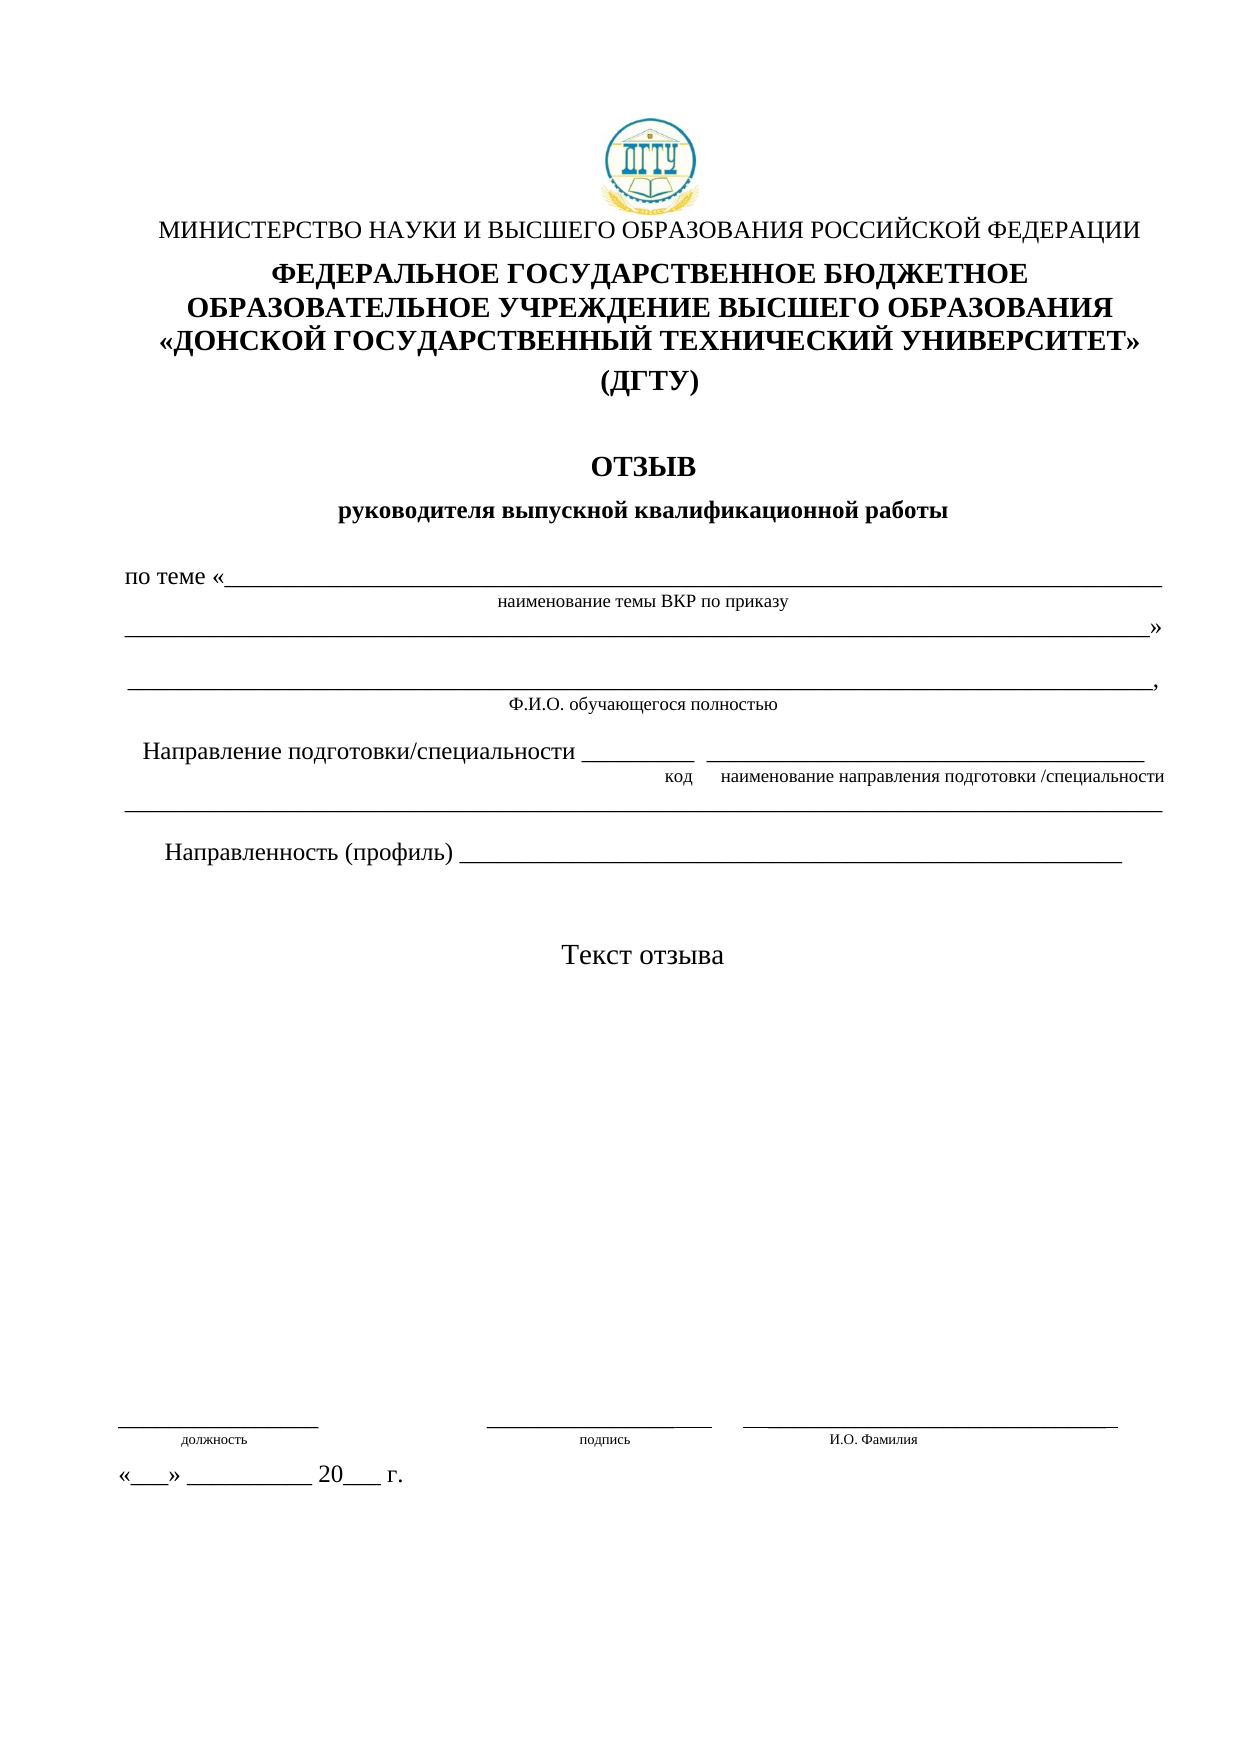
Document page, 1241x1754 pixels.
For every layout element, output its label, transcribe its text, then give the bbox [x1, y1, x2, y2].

text ОТЗЫВ [119, 449, 1167, 483]
text Направление подготовки/специальности _________ ___________________________________ [119, 736, 1168, 765]
text Ф.И.О. обучающегося полностью [119, 693, 1168, 714]
text наименование темы ВКР по приказу __________________________________________________________________________________» [119, 590, 1168, 640]
text код наименование направления подготовки /специальности [119, 765, 1168, 786]
text __________________________________________________________________________________, [119, 664, 1168, 693]
text руководителя выпускной квалификационной работы [119, 496, 1167, 524]
text должность подпись И.О. Фамилия [133, 1431, 1181, 1459]
text ___________________________________________________________________________________ [119, 786, 1168, 815]
text Направленность (профиль) _____________________________________________________ [119, 837, 1168, 865]
text по теме «___________________________________________________________________________ [119, 561, 1168, 590]
text МИНИСТЕРСТВО НАУКИ И ВЫСШЕГО ОБРАЗОВАНИЯ РОССИЙСКОЙ ФЕДЕРАЦИИ [118, 215, 1181, 244]
picture [601, 118, 699, 215]
text ОБРАЗОВАТЕЛЬНОЕ УЧРЕЖДЕНИЕ ВЫСШЕГО ОБРАЗОВАНИЯ «ДОНСКОЙ ГОСУДАРСТВЕННЫЙ ТЕХНИЧЕСКИЙ УНИВЕРСИТЕТ» [118, 290, 1182, 357]
text Текст отзыва [118, 937, 1167, 971]
text ФЕДЕРАЛЬНОЕ ГОСУДАРСТВЕННОЕ БЮДЖЕТНОЕ [118, 256, 1182, 290]
text «___» __________ 20___ г. [118, 1459, 1181, 1488]
text (ДГТУ) [118, 363, 1181, 397]
text ________________ _______________ ___________________________ [118, 1402, 1167, 1431]
